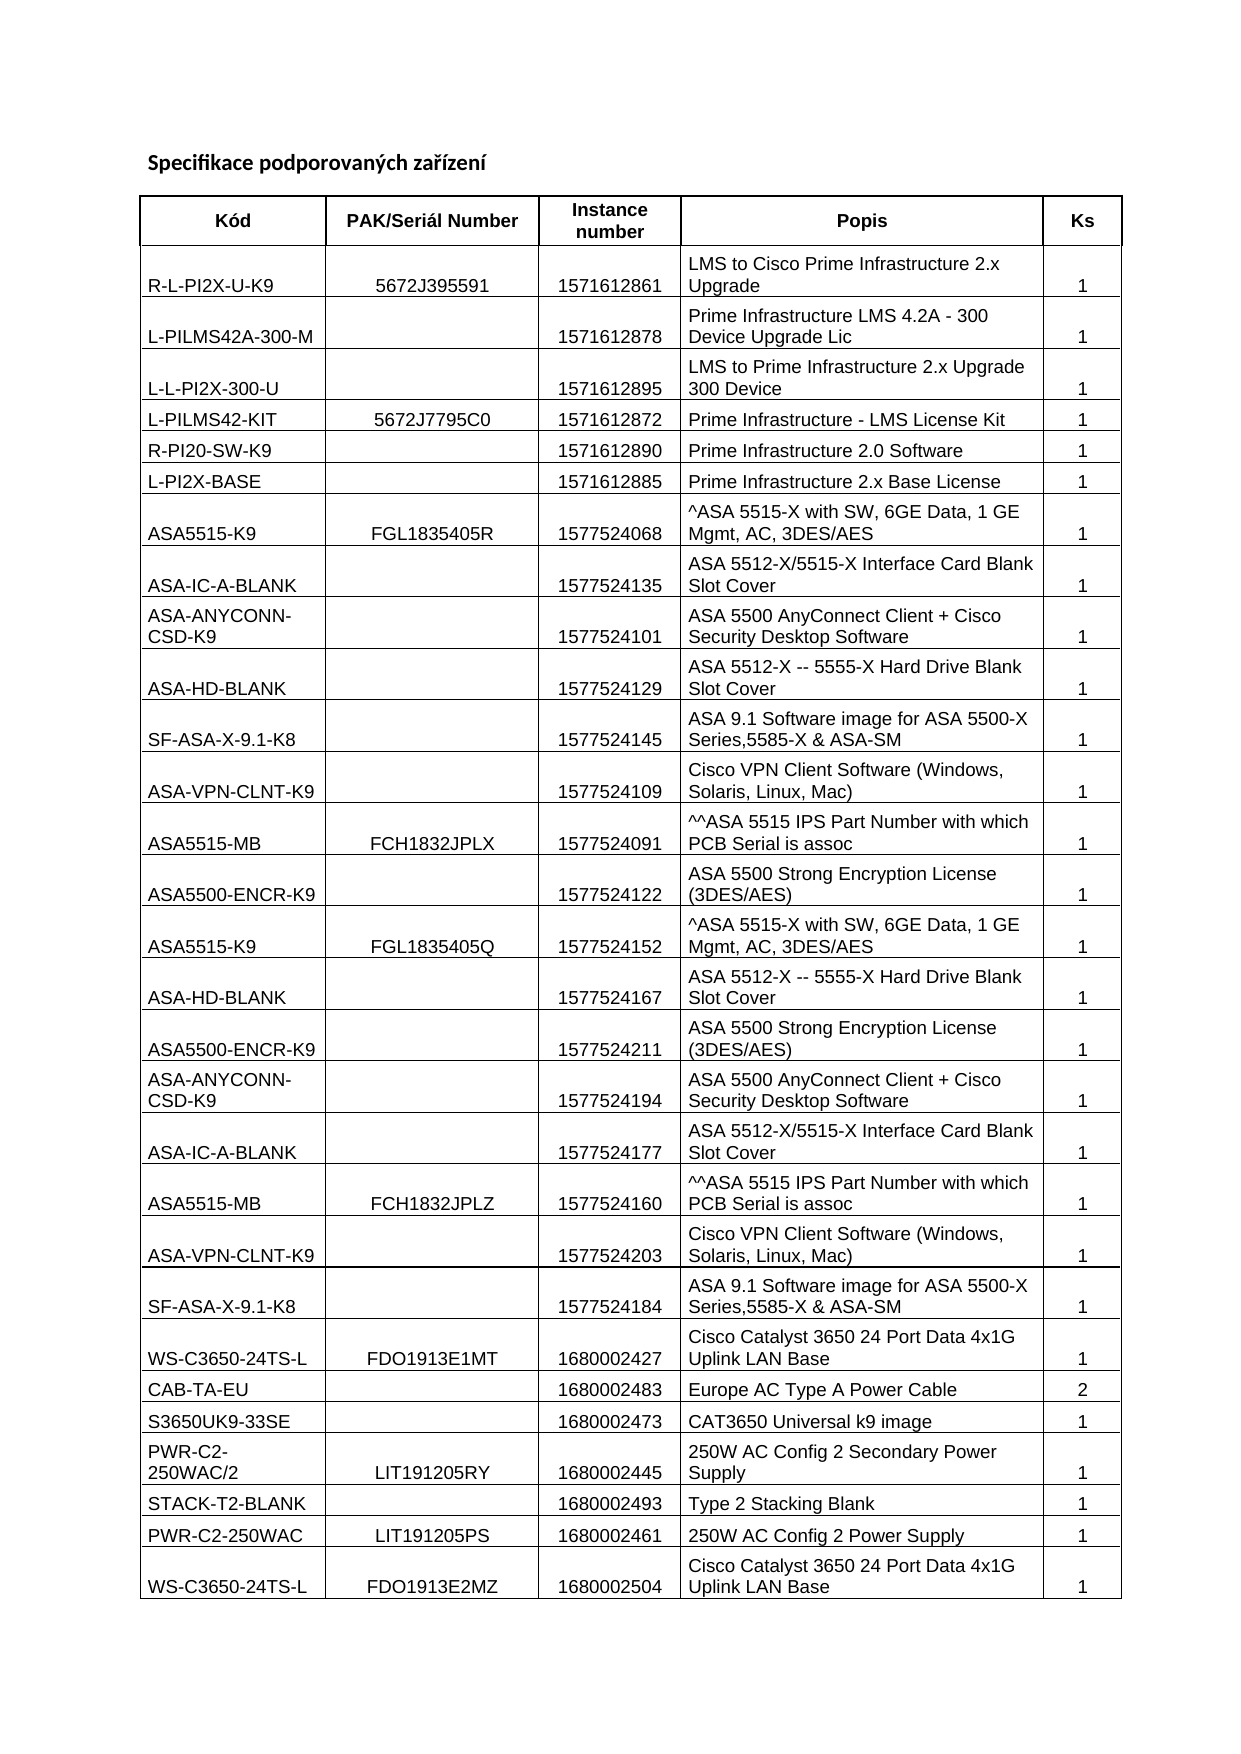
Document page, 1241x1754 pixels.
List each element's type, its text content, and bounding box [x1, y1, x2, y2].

table_header Instance number [540, 197, 680, 244]
table_cell 1577524101 [539, 597, 680, 648]
table_cell Prime Infrastructure 2.x Base License [681, 463, 1043, 493]
table_cell [326, 958, 538, 1008]
table_cell SF-ASA-X-9.1-K8 [141, 1267, 325, 1318]
table_cell LMS to Prime Infrastructure 2.x Upgrade 300 Device [681, 349, 1043, 399]
table_cell 1577524160 [539, 1164, 680, 1215]
table_cell S3650UK9-33SE [141, 1402, 325, 1432]
table_cell ASA 9.1 Software image for ASA 5500-X Series,5585-X & ASA-SM [681, 1268, 1043, 1318]
table_cell 1577524184 [539, 1268, 680, 1318]
table_cell 1 [1044, 957, 1121, 1008]
table_cell LIT191205RY [326, 1433, 538, 1483]
table_cell LIT191205PS [326, 1516, 538, 1546]
table_cell L-PI2X-BASE [141, 463, 325, 493]
table_cell 1 [1044, 648, 1121, 699]
table_cell [326, 752, 538, 802]
table_cell 1 [1044, 1484, 1121, 1515]
table_cell [326, 649, 538, 699]
table_cell Cisco VPN Client Software (Windows, Solaris, Linux, Mac) [681, 752, 1043, 802]
table_cell 1680002427 [539, 1319, 680, 1369]
table_cell 1 [1044, 545, 1121, 596]
table_cell 1680002483 [539, 1371, 680, 1401]
table_cell ASA-HD-BLANK [141, 649, 325, 699]
table_cell 250W AC Config 2 Power Supply [681, 1516, 1043, 1546]
table_cell ASA5515-MB [141, 803, 325, 854]
table_cell 1 [1044, 399, 1121, 430]
table_cell [326, 597, 538, 648]
table_cell [326, 463, 538, 493]
table_cell 1577524203 [539, 1216, 680, 1266]
table_cell ASA-ANYCONN-CSD-K9 [141, 597, 325, 648]
table_cell [326, 1010, 538, 1060]
table_cell ASA 5512-X/5515-X Interface Card Blank Slot Cover [681, 546, 1043, 596]
table_cell 1571612895 [539, 349, 680, 399]
table_header Kód [141, 197, 325, 244]
table_cell ASA-ANYCONN-CSD-K9 [141, 1061, 325, 1112]
table_cell FCH1832JPLX [326, 803, 538, 854]
table_cell L-PILMS42A-300-M [141, 297, 325, 348]
table_cell 1571612878 [539, 297, 680, 348]
table_cell 1571612890 [539, 431, 680, 462]
table_cell 5672J395591 [326, 246, 538, 296]
table_cell ASA 5500 AnyConnect Client + Cisco Security Desktop Software [681, 597, 1043, 648]
table_cell 1 [1044, 699, 1121, 751]
table_cell Cisco Catalyst 3650 24 Port Data 4x1G Uplink LAN Base [681, 1547, 1043, 1598]
table_cell [326, 349, 538, 399]
table_cell 1 [1044, 245, 1121, 296]
table_cell 1577524135 [539, 546, 680, 596]
table_cell 1 [1044, 1060, 1121, 1112]
table_cell R-PI20-SW-K9 [141, 431, 325, 462]
table_cell ASA5515-K9 [141, 906, 325, 957]
table_cell 1 [1044, 348, 1121, 399]
table_cell 5672J7795C0 [326, 400, 538, 430]
table_cell Prime Infrastructure - LMS License Kit [681, 400, 1043, 430]
table_cell Cisco VPN Client Software (Windows, Solaris, Linux, Mac) [681, 1216, 1043, 1266]
table_cell Prime Infrastructure 2.0 Software [681, 431, 1043, 462]
table_cell [326, 1268, 538, 1318]
table_cell ASA 5500 AnyConnect Client + Cisco Security Desktop Software [681, 1061, 1043, 1112]
table_cell 1 [1044, 1112, 1121, 1163]
table_header Ks [1044, 197, 1121, 244]
table_cell 1571612885 [539, 463, 680, 493]
table_cell [326, 1402, 538, 1432]
table_cell 1 [1044, 905, 1121, 957]
table_cell 1577524177 [539, 1113, 680, 1163]
table_cell 1 [1044, 802, 1121, 854]
table_cell [326, 1485, 538, 1515]
table_cell 1 [1044, 430, 1121, 462]
table_cell [326, 1216, 538, 1266]
table_cell Prime Infrastructure LMS 4.2A - 300 Device Upgrade Lic [681, 297, 1043, 348]
table_cell ^^ASA 5515 IPS Part Number with which PCB Serial is assoc [681, 803, 1043, 854]
table_cell 1 [1044, 1546, 1121, 1598]
table_cell 1577524109 [539, 752, 680, 802]
table_cell FCH1832JPLZ [326, 1164, 538, 1215]
table_cell 1 [1044, 1432, 1121, 1483]
text Specifikace podporovaných zařízení [148, 148, 1093, 176]
table_cell ASA 5500 Strong Encryption License (3DES/AES) [681, 1010, 1043, 1060]
table_cell STACK-T2-BLANK [141, 1485, 325, 1515]
table_cell 1577524145 [539, 700, 680, 751]
table_cell 1680002461 [539, 1516, 680, 1546]
table_cell ASA 5512-X -- 5555-X Hard Drive Blank Slot Cover [681, 649, 1043, 699]
table_cell CAB-TA-EU [141, 1371, 325, 1401]
table_cell Europe AC Type A Power Cable [681, 1371, 1043, 1401]
table_cell FGL1835405Q [326, 906, 538, 957]
table_cell FDO1913E2MZ [326, 1547, 538, 1598]
table_cell SF-ASA-X-9.1-K8 [141, 700, 325, 751]
table_cell [326, 546, 538, 596]
table_cell 1571612861 [539, 246, 680, 296]
table_cell [326, 700, 538, 751]
table_cell ASA 5512-X -- 5555-X Hard Drive Blank Slot Cover [681, 958, 1043, 1008]
table_cell 250W AC Config 2 Secondary Power Supply [681, 1433, 1043, 1483]
table_cell [326, 1113, 538, 1163]
table_cell PWR-C2-250WAC [141, 1516, 325, 1546]
table_cell ASA-IC-A-BLANK [141, 1113, 325, 1163]
table_cell ASA 9.1 Software image for ASA 5500-X Series,5585-X & ASA-SM [681, 700, 1043, 751]
table_cell 1 [1044, 1318, 1121, 1369]
table_cell 1 [1044, 462, 1121, 493]
table_cell ASA-HD-BLANK [141, 958, 325, 1008]
table_cell 1577524122 [539, 855, 680, 905]
table_cell 1680002504 [539, 1547, 680, 1598]
table_cell WS-C3650-24TS-L [141, 1319, 325, 1369]
table_cell 1 [1044, 1163, 1121, 1215]
table_cell [326, 1371, 538, 1401]
table_cell ASA 5500 Strong Encryption License (3DES/AES) [681, 855, 1043, 905]
table_cell [326, 1061, 538, 1112]
table_cell 1577524152 [539, 906, 680, 957]
table_cell 1 [1044, 1215, 1121, 1266]
table_header Popis [682, 197, 1042, 244]
table_cell ASA5515-K9 [141, 494, 325, 544]
table_cell 1 [1044, 1515, 1121, 1546]
table_cell 1 [1044, 596, 1121, 648]
table_cell [326, 297, 538, 348]
table_cell L-L-PI2X-300-U [141, 349, 325, 399]
table_cell ASA-VPN-CLNT-K9 [141, 1216, 325, 1266]
table_cell FGL1835405R [326, 494, 538, 544]
table_cell ASA 5512-X/5515-X Interface Card Blank Slot Cover [681, 1113, 1043, 1163]
table_cell FDO1913E1MT [326, 1319, 538, 1369]
table_cell 1577524129 [539, 649, 680, 699]
table_cell 1571612872 [539, 400, 680, 430]
table_cell 1 [1044, 854, 1121, 905]
table_header PAK/Seriál Number [327, 197, 538, 244]
table_cell ASA-VPN-CLNT-K9 [141, 752, 325, 802]
table_cell ^ASA 5515-X with SW, 6GE Data, 1 GE Mgmt, AC, 3DES/AES [681, 494, 1043, 544]
table_cell ASA5515-MB [141, 1164, 325, 1215]
table_cell 1 [1044, 1401, 1121, 1432]
table_cell ASA5500-ENCR-K9 [141, 855, 325, 905]
table_cell WS-C3650-24TS-L [141, 1547, 325, 1598]
table_cell 1577524068 [539, 494, 680, 544]
table_cell 1577524211 [539, 1010, 680, 1060]
table_cell 1680002445 [539, 1433, 680, 1483]
table_cell Type 2 Stacking Blank [681, 1485, 1043, 1515]
table_cell ^ASA 5515-X with SW, 6GE Data, 1 GE Mgmt, AC, 3DES/AES [681, 906, 1043, 957]
table_cell 1577524194 [539, 1061, 680, 1112]
table_cell 1 [1044, 296, 1121, 348]
table_cell R-L-PI2X-U-K9 [141, 246, 325, 296]
table_cell 1 [1044, 751, 1121, 802]
table_cell 1680002473 [539, 1402, 680, 1432]
table_cell 1 [1044, 1009, 1121, 1060]
table_cell 1 [1044, 493, 1121, 544]
table_cell CAT3650 Universal k9 image [681, 1402, 1043, 1432]
table_cell ^^ASA 5515 IPS Part Number with which PCB Serial is assoc [681, 1164, 1043, 1215]
table_cell Cisco Catalyst 3650 24 Port Data 4x1G Uplink LAN Base [681, 1319, 1043, 1369]
table_cell 1577524091 [539, 803, 680, 854]
table_cell 1 [1044, 1266, 1121, 1318]
table_cell ASA5500-ENCR-K9 [141, 1010, 325, 1060]
table_cell L-PILMS42-KIT [141, 400, 325, 430]
table_cell ASA-IC-A-BLANK [141, 546, 325, 596]
table_cell 2 [1044, 1370, 1121, 1401]
table_cell LMS to Cisco Prime Infrastructure 2.x Upgrade [681, 246, 1043, 296]
table_cell [326, 431, 538, 462]
table_cell 1680002493 [539, 1485, 680, 1515]
table_cell PWR-C2-250WAC/2 [141, 1433, 325, 1483]
table_cell [326, 855, 538, 905]
table_cell 1577524167 [539, 958, 680, 1008]
